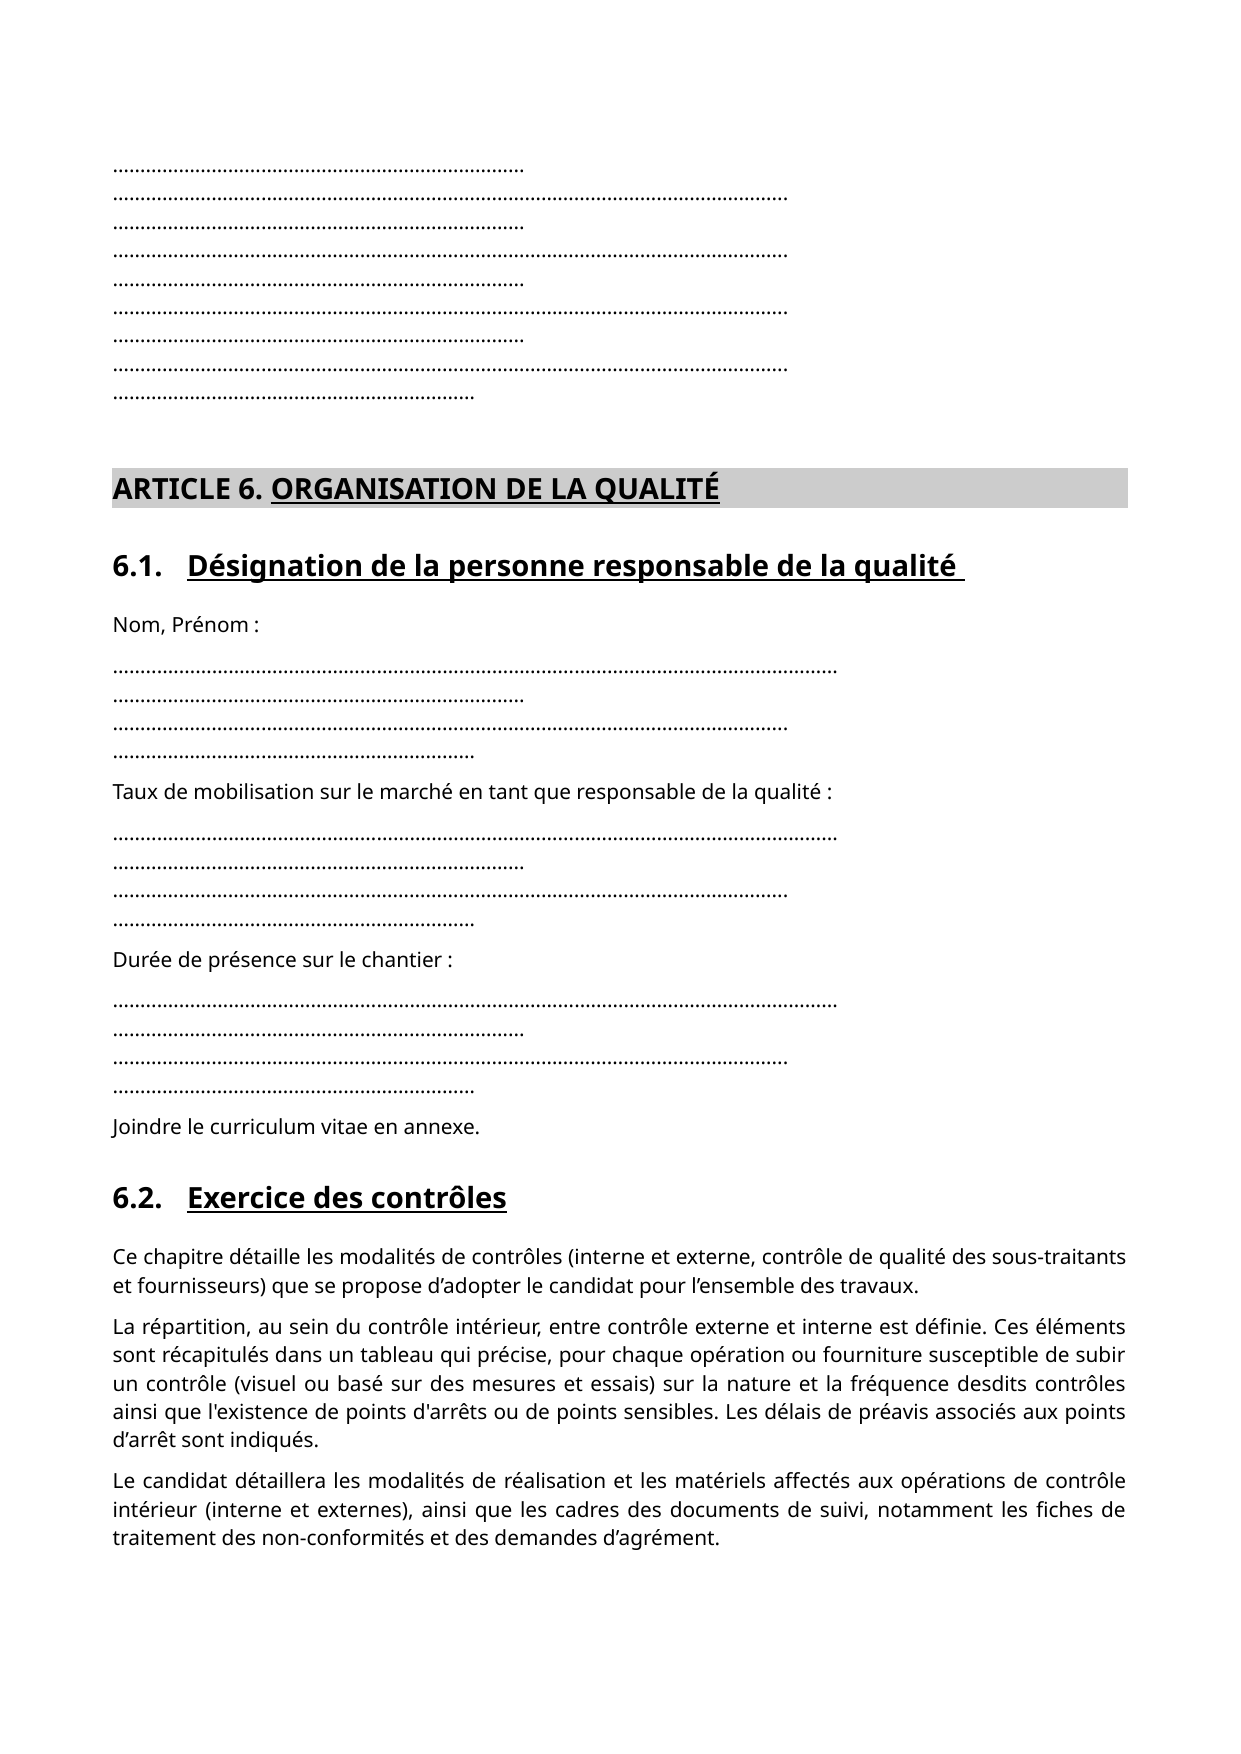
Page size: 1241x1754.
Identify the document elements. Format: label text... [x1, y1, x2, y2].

text Ce chapitre détaille les modalités de contrôles (interne et externe, contrôle de qualité des sous-traitants et fournisseurs) que se propose d’adopter le candidat pour l’ensemble des travaux. [112, 1242, 1128, 1299]
text Joindre le curriculum vitae en annexe. [112, 1112, 1128, 1140]
text ……...…………………………………………………………………………………………………………...………………………………………………………………...…………………………………………………………………………………………………………...………………………………………………………… [112, 651, 1128, 765]
text Taux de mobilisation sur le marché en tant que responsable de la qualité : [112, 777, 1128, 806]
subtitle ORGANISATION DE LA QUALITÉ [112, 468, 1128, 508]
text Nom, Prénom : [112, 610, 1128, 639]
text Durée de présence sur le chantier : [112, 945, 1128, 973]
subtitle Désignation de la personne responsable de la qualité [112, 546, 1128, 585]
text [112, 150, 1128, 406]
text Le candidat détaillera les modalités de réalisation et les matériels affectés aux opérations de contrôle intérieur (interne et externes), ainsi que les cadres des documents de suivi, notamment les fiches de traitement des non-conformités et des demandes d’agrément. [112, 1467, 1128, 1552]
subtitle Exercice des contrôles [112, 1178, 1128, 1217]
text ……...…………………………………………………………………………………………………………...………………………………………………………………...…………………………………………………………………………………………………………...………………………………………………………… [112, 986, 1128, 1099]
text ……...…………………………………………………………………………………………………………...………………………………………………………………...…………………………………………………………………………………………………………...………………………………………………………… [112, 818, 1128, 932]
text La répartition, au sein du contrôle intérieur, entre contrôle externe et interne est définie. Ces éléments sont récapitulés dans un tableau qui précise, pour chaque opération ou fourniture susceptible de subir un contrôle (visuel ou basé sur des mesures et essais) sur la nature et la fréquence desdits contrôles ainsi que l'existence de points d'arrêts ou de points sensibles. Les délais de préavis associés aux points d’arrêt sont indiqués. [112, 1312, 1128, 1454]
